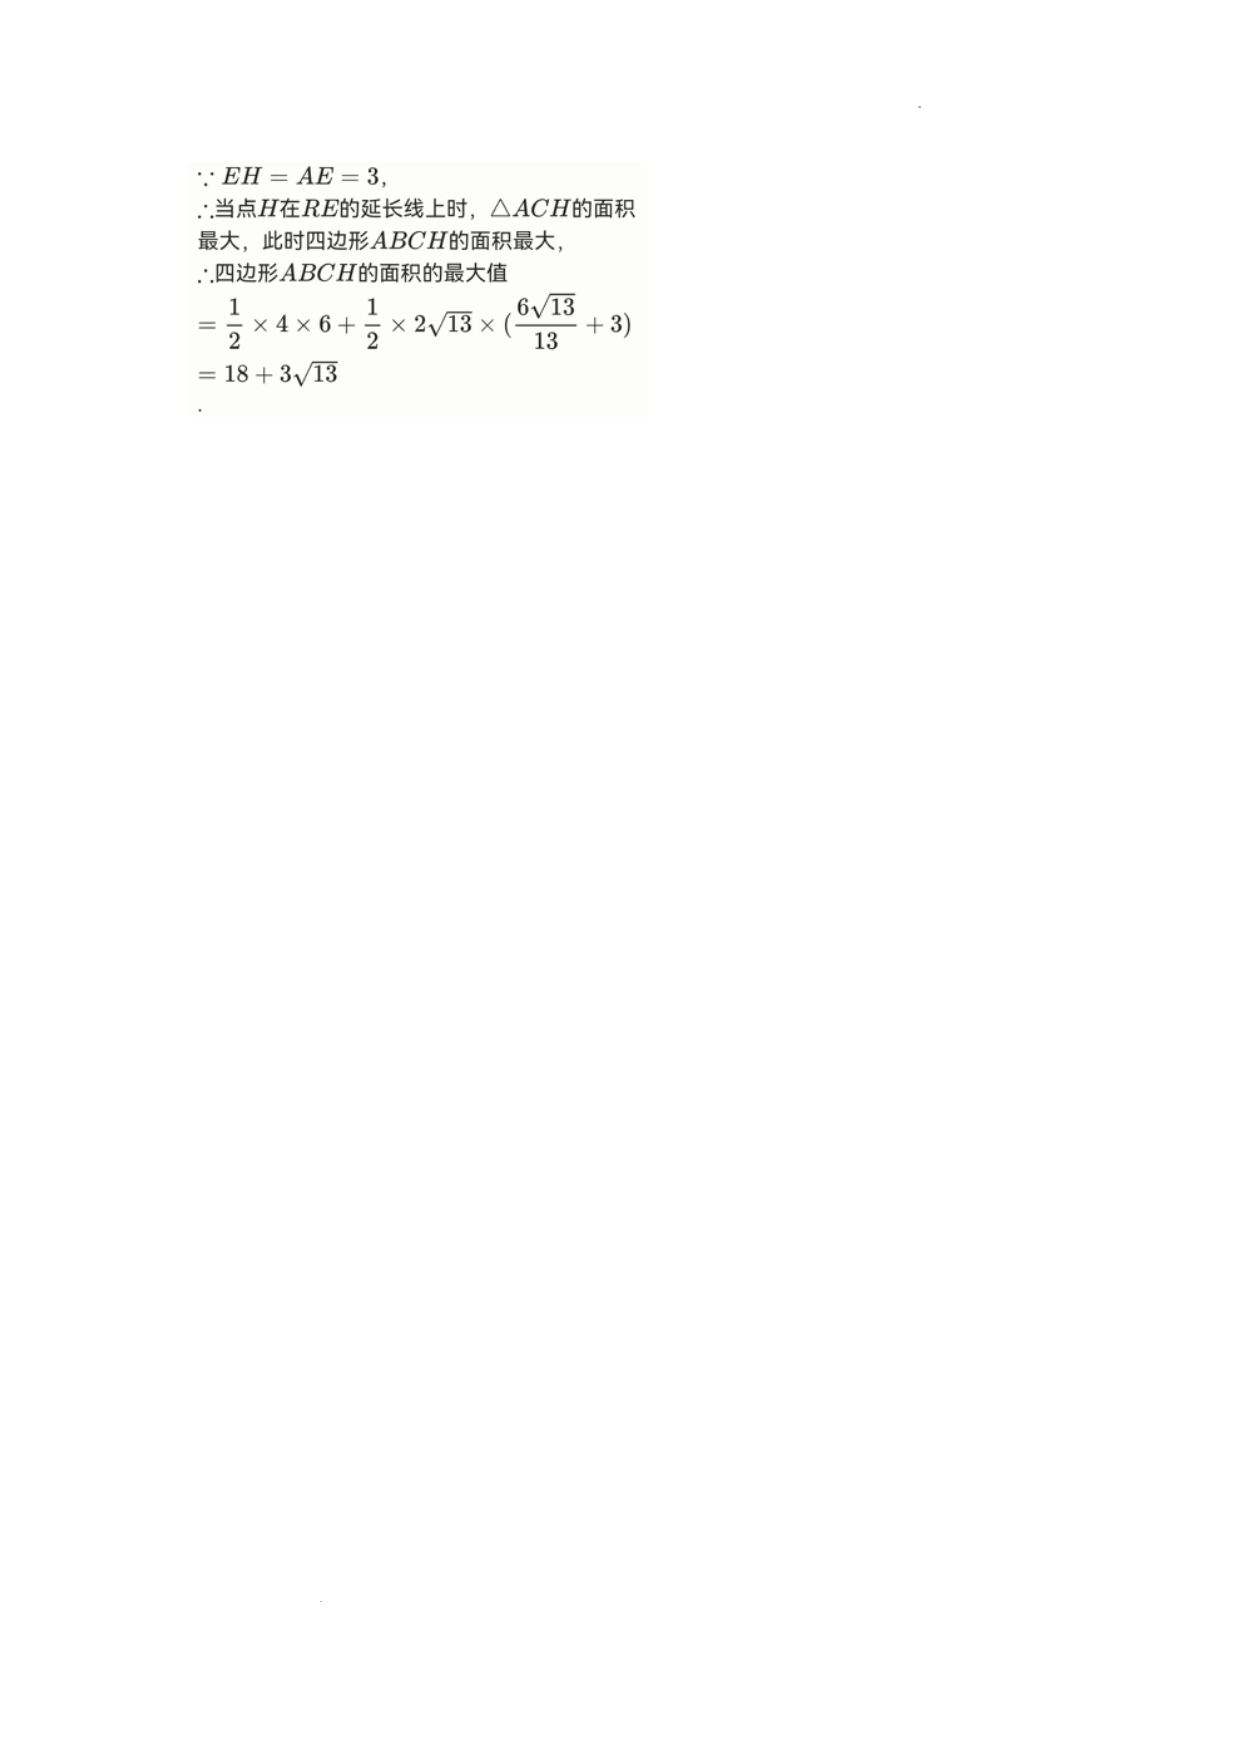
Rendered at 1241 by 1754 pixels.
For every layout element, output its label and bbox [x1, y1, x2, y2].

picture [187, 162, 648, 417]
